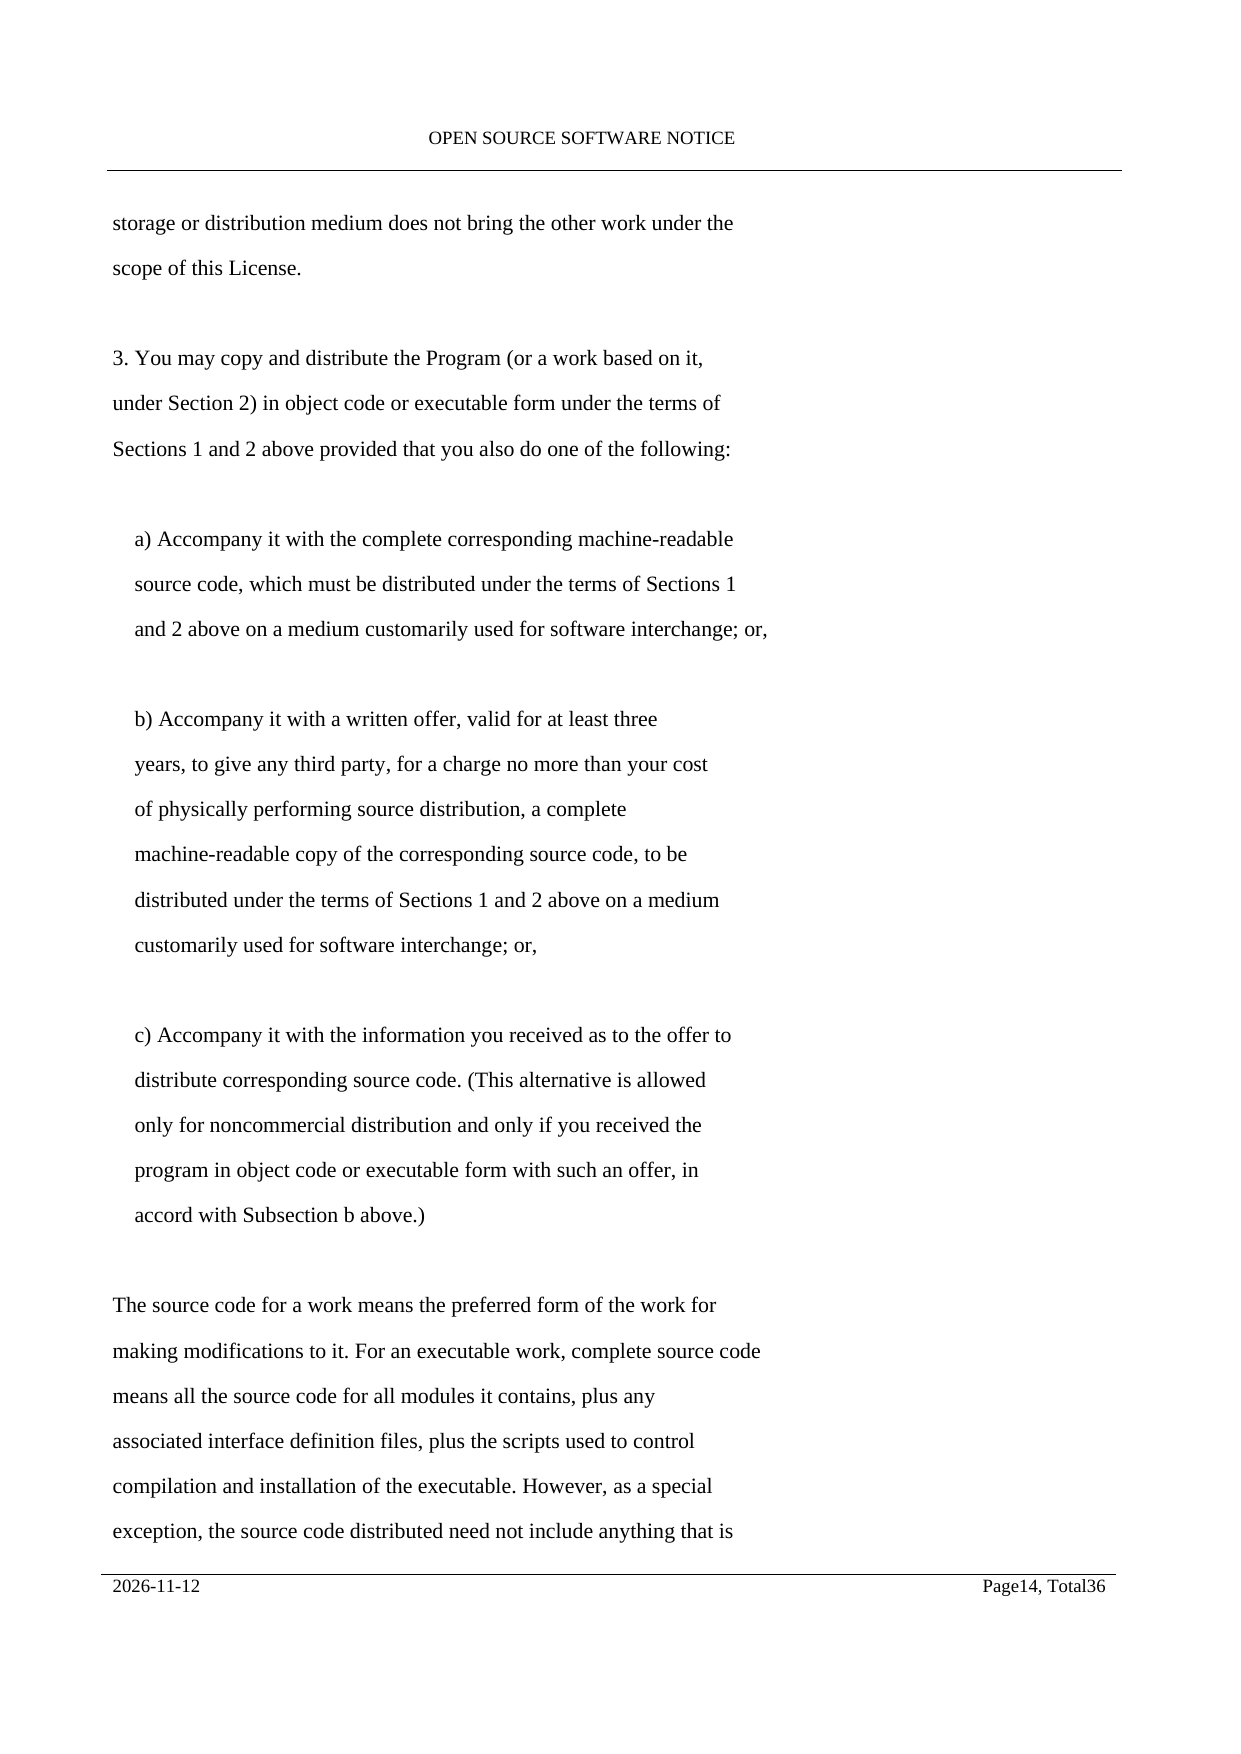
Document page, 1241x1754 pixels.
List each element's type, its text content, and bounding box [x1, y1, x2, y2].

text and 2 above on a medium customarily used for software interchange; or, [112, 612, 1128, 645]
text only for noncommercial distribution and only if you received the [112, 1108, 1128, 1141]
text making modifications to it. For an executable work, complete source code [112, 1334, 1128, 1366]
text The source code for a work means the preferred form of the work for [112, 1289, 1128, 1321]
text of physically performing source distribution, a complete [112, 793, 1128, 825]
text c) Accompany it with the information you received as to the offer to [112, 1018, 1128, 1051]
text associated interface definition files, plus the scripts used to control [112, 1424, 1128, 1457]
text compilation and installation of the executable. However, as a special [112, 1469, 1128, 1502]
text years, to give any third party, for a charge no more than your cost [112, 748, 1128, 780]
text Sections 1 and 2 above provided that you also do one of the following: [112, 432, 1128, 464]
text b) Accompany it with a written offer, valid for at least three [112, 702, 1128, 735]
text under Section 2) in object code or executable form under the terms of [112, 387, 1128, 419]
text customarily used for software interchange; or, [112, 928, 1128, 961]
text program in object code or executable form with such an offer, in [112, 1153, 1128, 1186]
text 3. You may copy and distribute the Program (or a work based on it, [112, 342, 1128, 374]
text scope of this License. [112, 251, 1128, 284]
text source code, which must be distributed under the terms of Sections 1 [112, 567, 1128, 600]
text exception, the source code distributed need not include anything that is [112, 1514, 1128, 1547]
text storage or distribution medium does not bring the other work under the [112, 206, 1128, 239]
text machine-readable copy of the corresponding source code, to be [112, 838, 1128, 870]
text accord with Subsection b above.) [112, 1199, 1128, 1231]
text means all the source code for all modules it contains, plus any [112, 1379, 1128, 1412]
text a) Accompany it with the complete corresponding machine-readable [112, 522, 1128, 554]
text distribute corresponding source code. (This alternative is allowed [112, 1063, 1128, 1096]
text distributed under the terms of Sections 1 and 2 above on a medium [112, 883, 1128, 915]
